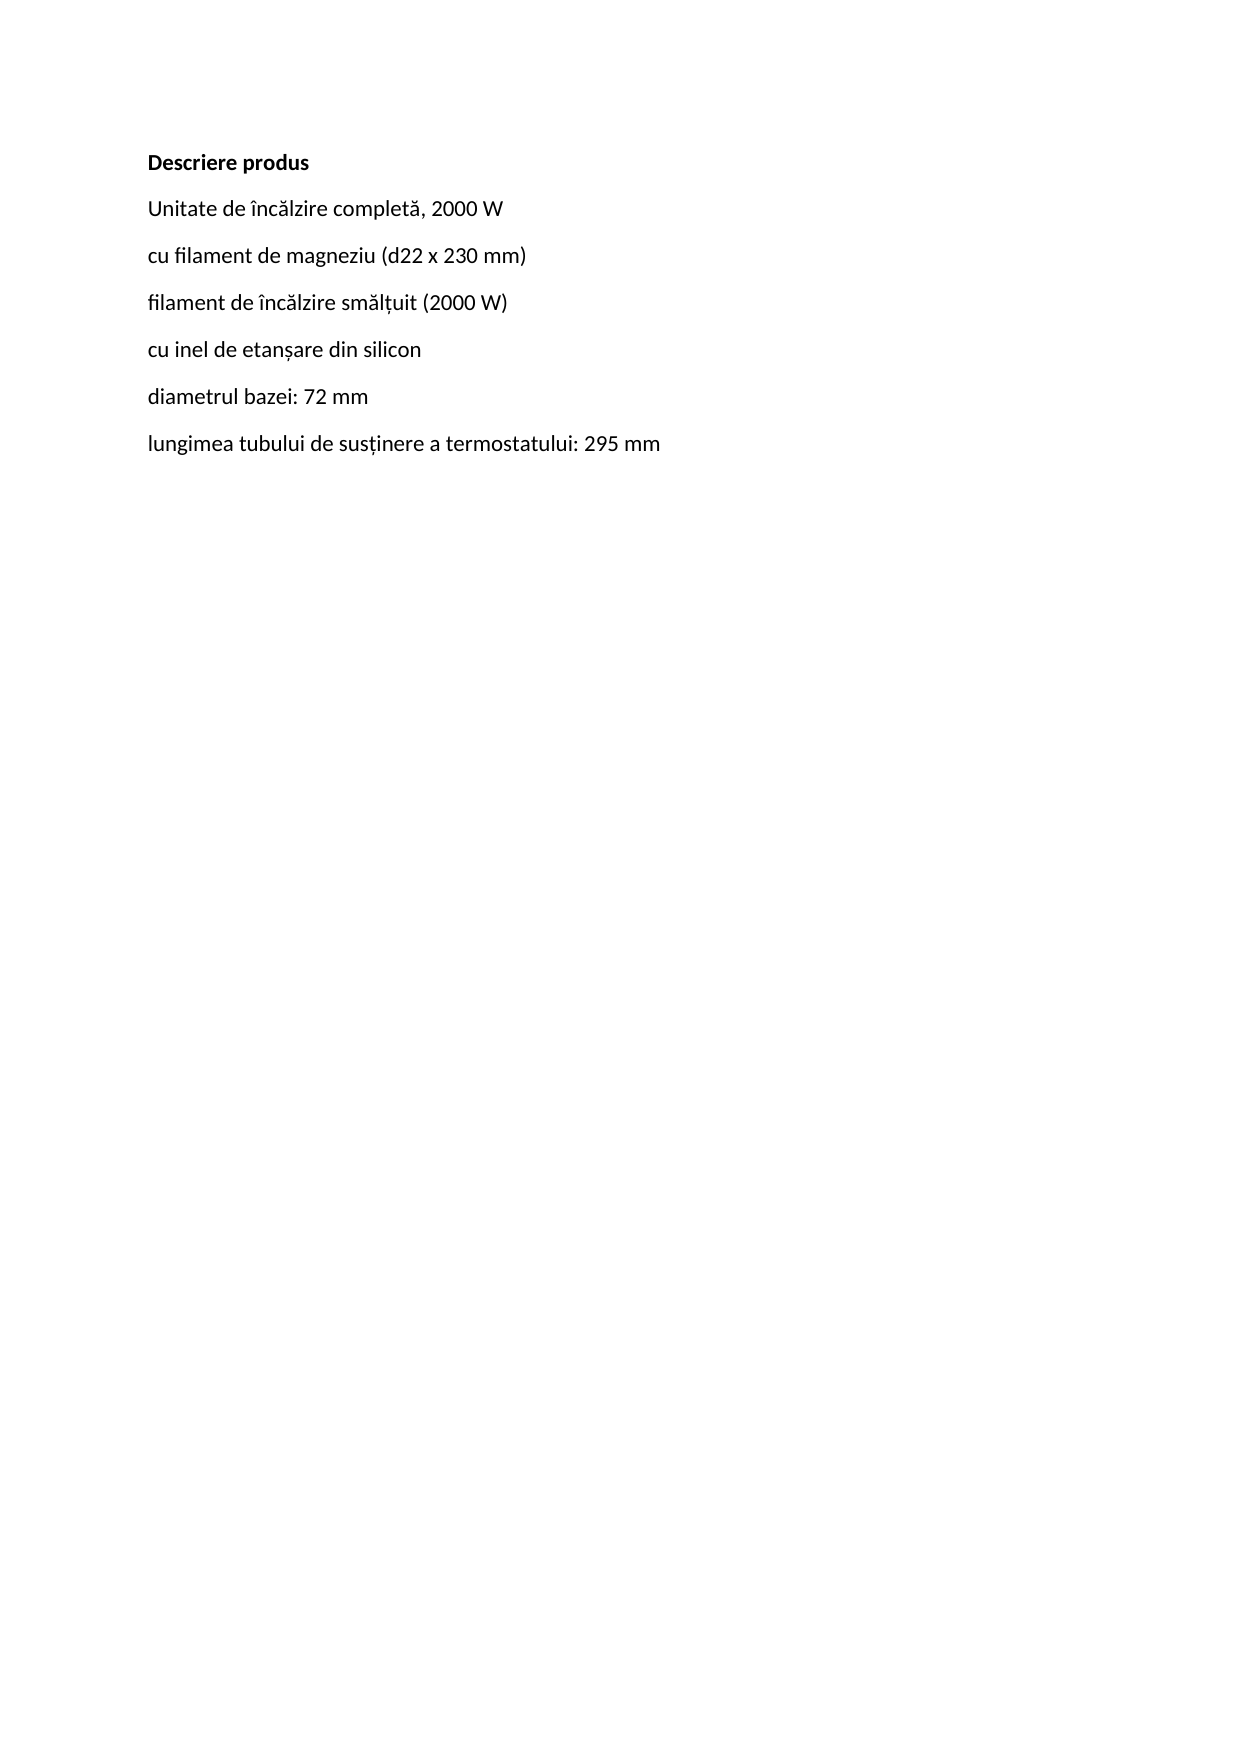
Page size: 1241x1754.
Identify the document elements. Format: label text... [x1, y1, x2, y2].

text cu inel de etanșare din silicon [148, 335, 1093, 363]
text Descriere produs [148, 148, 1093, 176]
text diametrul bazei: 72 mm [148, 382, 1093, 410]
text lungimea tubului de susținere a termostatului: 295 mm [148, 429, 1093, 457]
text Unitate de încălzire completă, 2000 W [148, 194, 1093, 222]
text filament de încălzire smălțuit (2000 W) [148, 288, 1093, 316]
text cu filament de magneziu (d22 x 230 mm) [148, 241, 1093, 269]
